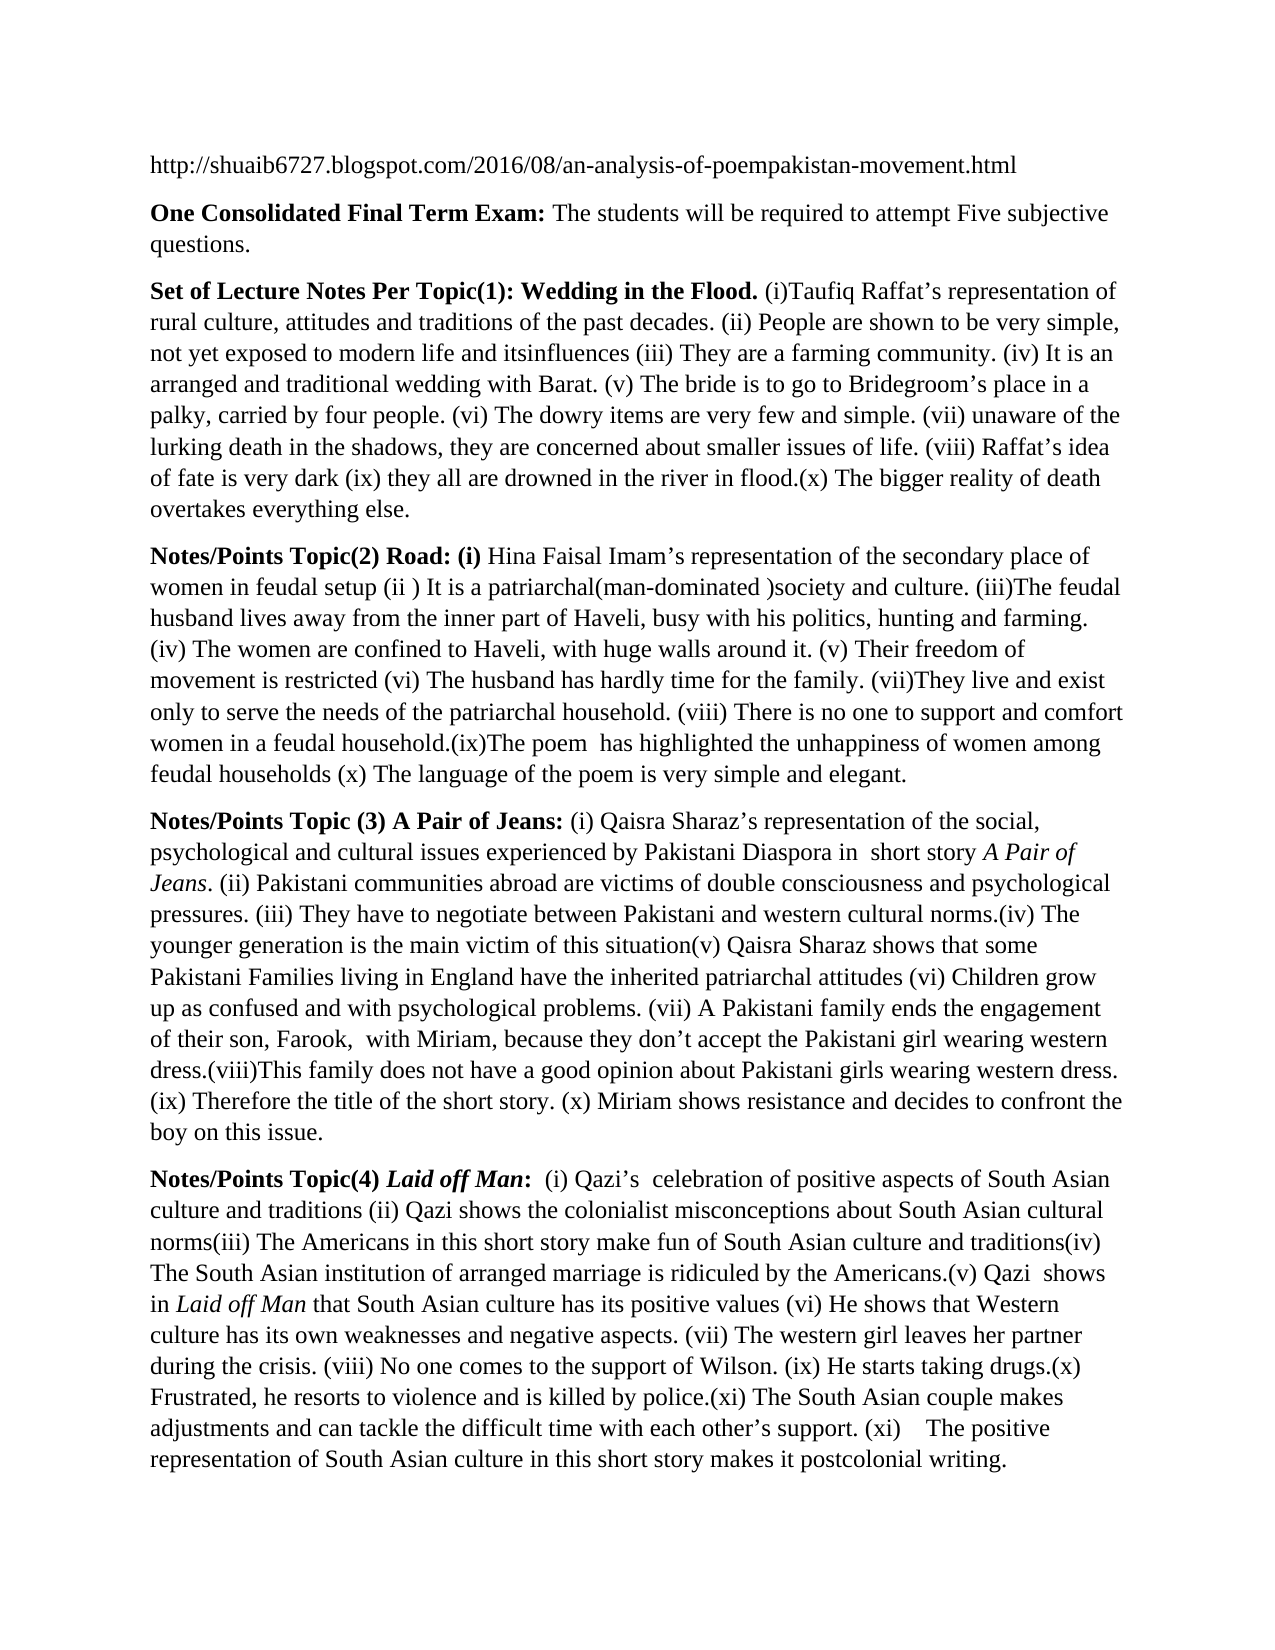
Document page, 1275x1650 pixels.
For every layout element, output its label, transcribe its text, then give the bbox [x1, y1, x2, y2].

text One Consolidated Final Term Exam: The students will be required to attempt Five subjective questions. [150, 198, 1125, 257]
text Notes/Points Topic(4) Laid off Man: (i) Qazi’s celebration of positive aspects of South Asian culture and traditions (ii) Qazi shows the colonialist misconceptions about South Asian cultural norms(iii) The Americans in this short story make fun of South Asian culture and traditions(iv) The South Asian institution of arranged marriage is ridiculed by the Americans.(v) Qazi shows in Laid off Man that South Asian culture has its positive values (vi) He shows that Western culture has its own weaknesses and negative aspects. (vii) The western girl leaves her partner during the crisis. (viii) No one comes to the support of Wilson. (ix) He starts taking drugs.(x) Frustrated, he resorts to violence and is killed by police.(xi) The South Asian couple makes adjustments and can tackle the difficult time with each other’s support. (xi) The positive representation of South Asian culture in this short story makes it postcolonial writing. [150, 1164, 1125, 1473]
text Notes/Points Topic(2) Road: (i) Hina Faisal Imam’s representation of the secondary place of women in feudal setup (ii ) It is a patriarchal(man-dominated )society and culture. (iii)The feudal husband lives away from the inner part of Haveli, busy with his politics, hunting and farming. (iv) The women are confined to Haveli, with huge walls around it. (v) Their freedom of movement is restricted (vi) The husband has hardly time for the family. (vii)They live and exist only to serve the needs of the patriarchal household. (viii) There is no one to support and comfort women in a feudal household.(ix)The poem has highlighted the unhappiness of women among feudal households (x) The language of the poem is very simple and elegant. [150, 541, 1125, 787]
text Set of Lecture Notes Per Topic(1): Wedding in the Flood. (i)Taufiq Raffat’s representation of rural culture, attitudes and traditions of the past decades. (ii) People are shown to be very simple, not yet exposed to modern life and itsinfluences (iii) They are a farming community. (iv) It is an arranged and traditional wedding with Barat. (v) The bride is to go to Bridegroom’s place in a palky, carried by four people. (vi) The dowry items are very few and simple. (vii) unaware of the lurking death in the shadows, they are concerned about smaller issues of life. (viii) Raffat’s idea of fate is very dark (ix) they all are drowned in the river in flood.(x) The bigger reality of death overtakes everything else. [150, 276, 1125, 522]
text http://shuaib6727.blogspot.com/2016/08/an-analysis-of-poempakistan-movement.html [150, 150, 1125, 179]
text Notes/Points Topic (3) A Pair of Jeans: (i) Qaisra Sharaz’s representation of the social, psychological and cultural issues experienced by Pakistani Diaspora in short story A Pair of Jeans. (ii) Pakistani communities abroad are victims of double consciousness and psychological pressures. (iii) They have to negotiate between Pakistani and western cultural norms.(iv) The younger generation is the main victim of this situation(v) Qaisra Sharaz shows that some Pakistani Families living in England have the inherited patriarchal attitudes (vi) Children grow up as confused and with psychological problems. (vii) A Pakistani family ends the engagement of their son, Farook, with Miriam, because they don’t accept the Pakistani girl wearing western dress.(viii)This family does not have a good opinion about Pakistani girls wearing western dress. (ix) Therefore the title of the short story. (x) Miriam shows resistance and decides to confront the boy on this issue. [150, 806, 1125, 1146]
